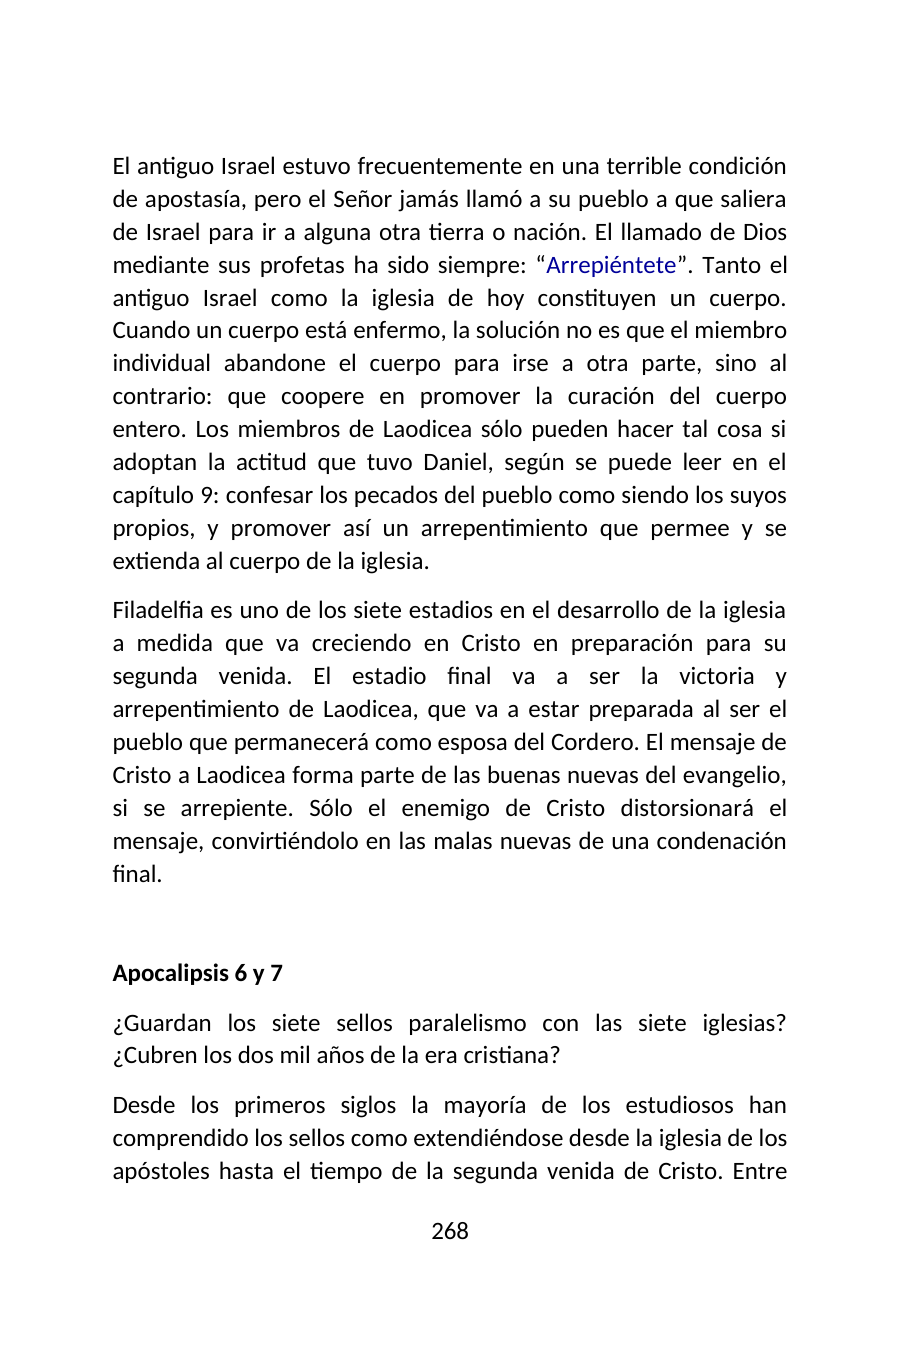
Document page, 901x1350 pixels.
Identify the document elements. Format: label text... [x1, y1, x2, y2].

text ¿Guardan los siete sellos paralelismo con las siete iglesias? ¿Cubren los dos mil años de la era cristiana? [112, 1007, 788, 1070]
text Filadelfia es uno de los siete estadios en el desarrollo de la iglesia a medida que va creciendo en Cristo en preparación para su segunda venida. El estadio final va a ser la victoria y arrepentimiento de Laodicea, que va a estar preparada al ser el pueblo que permanecerá como esposa del Cordero. El mensaje de Cristo a Laodicea forma parte de las buenas nuevas del evangelio, si se arrepiente. Sólo el enemigo de Cristo distorsionará el mensaje, convirtiéndolo en las malas nuevas de una condenación final. [112, 594, 788, 888]
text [112, 1089, 788, 1186]
text El antiguo Israel estuvo frecuentemente en una terrible condición de apostasía, pero el Señor jamás llamó a su pueblo a que saliera de Israel para ir a alguna otra tierra o nación. El llamado de Dios mediante sus profetas ha sido siempre: “Arrepiéntete”. Tanto el antiguo Israel como la iglesia de hoy constituyen un cuerpo. Cuando un cuerpo está enfermo, la solución no es que el miembro individual abandone el cuerpo para irse a otra parte, sino al contrario: que coopere en promover la curación del cuerpo entero. Los miembros de Laodicea sólo pueden hacer tal cosa si adoptan la actitud que tuvo Daniel, según se puede leer en el capítulo 9: confesar los pecados del pueblo como siendo los suyos propios, y promover así un arrepentimiento que permee y se extienda al cuerpo de la iglesia. [112, 150, 788, 576]
text Apocalipsis 6 y 7 [112, 957, 788, 988]
